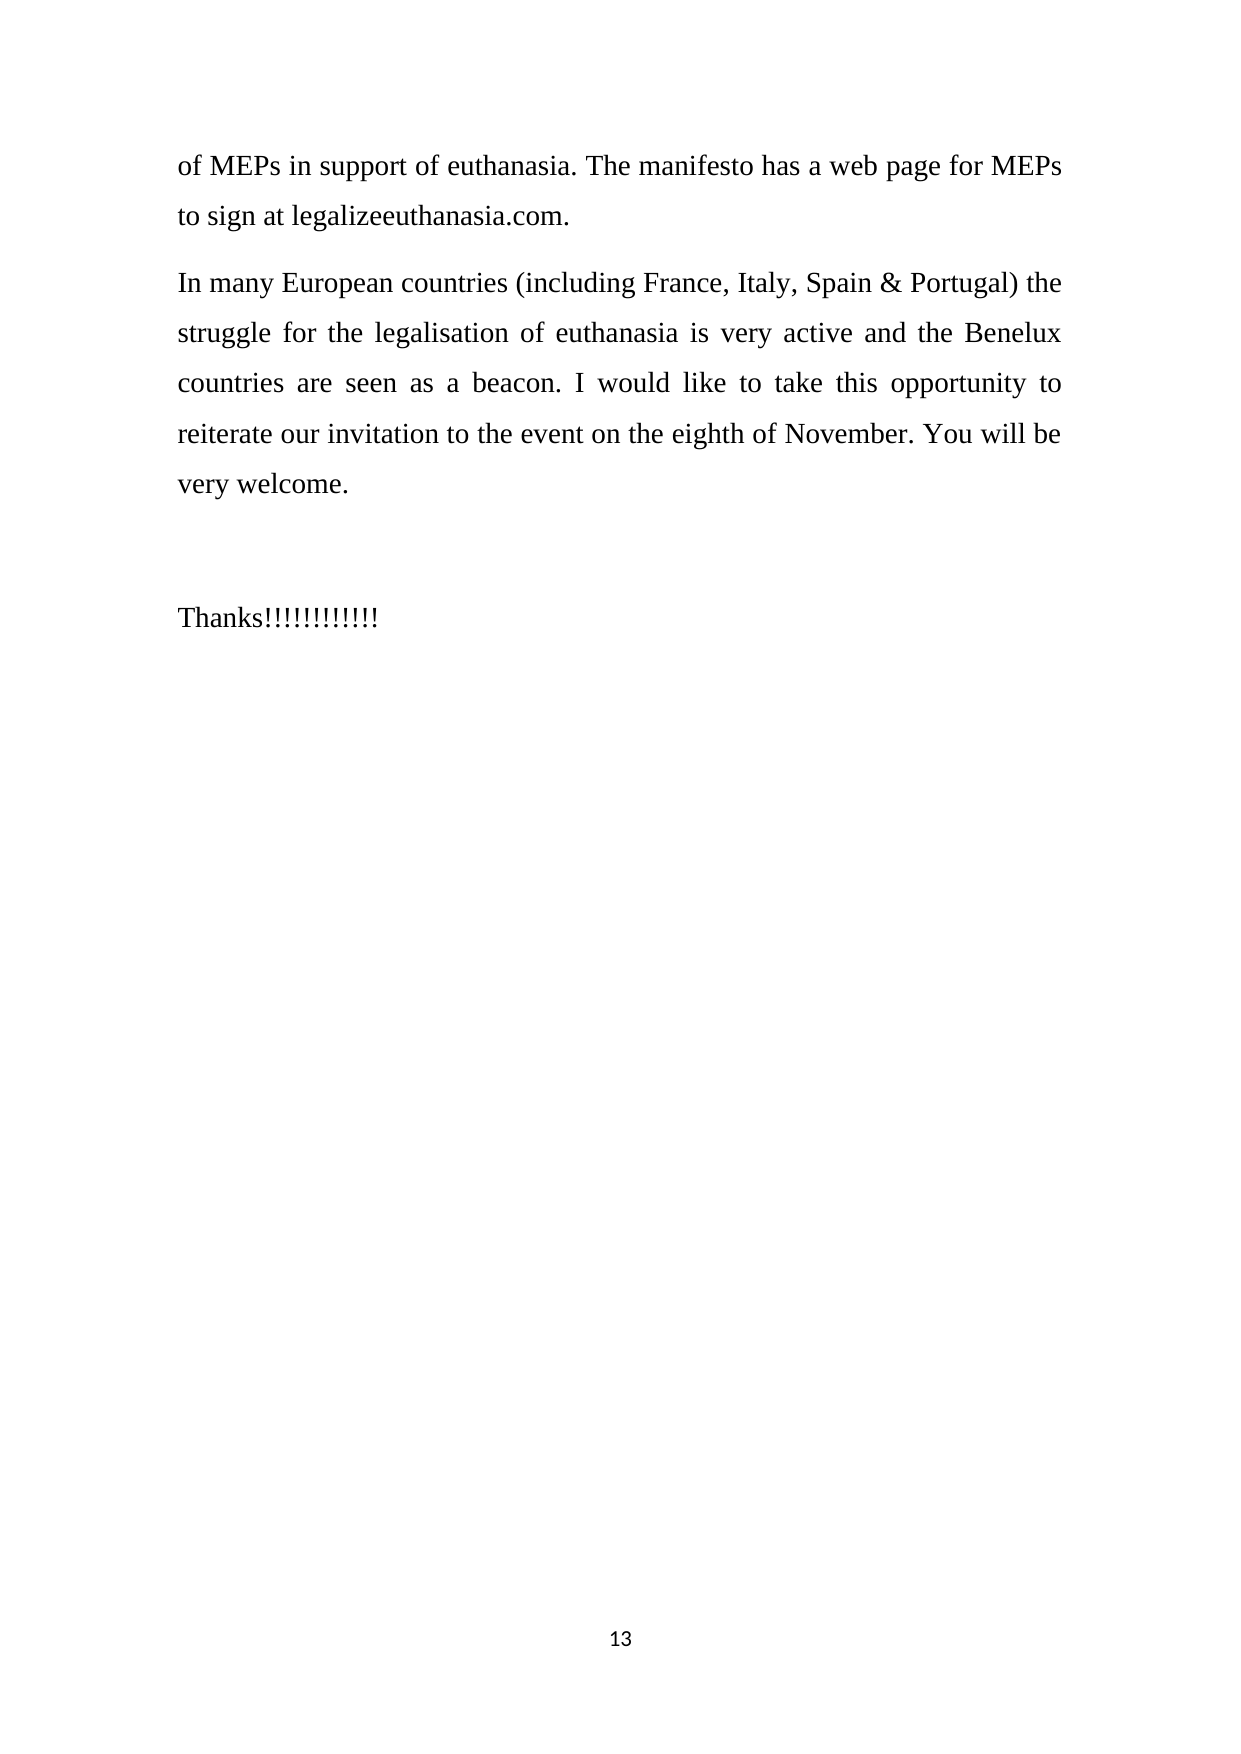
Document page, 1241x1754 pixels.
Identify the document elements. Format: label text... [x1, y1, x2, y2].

text In many European countries (including France, Italy, Spain & Portugal) the struggle for the legalisation of euthanasia is very active and the Benelux countries are seen as a beacon. I would like to take this opportunity to reiterate our invitation to the event on the eighth of November. You will be very welcome. [177, 265, 1063, 500]
text Thanks!!!!!!!!!!!! [177, 600, 1063, 634]
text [177, 148, 1063, 231]
